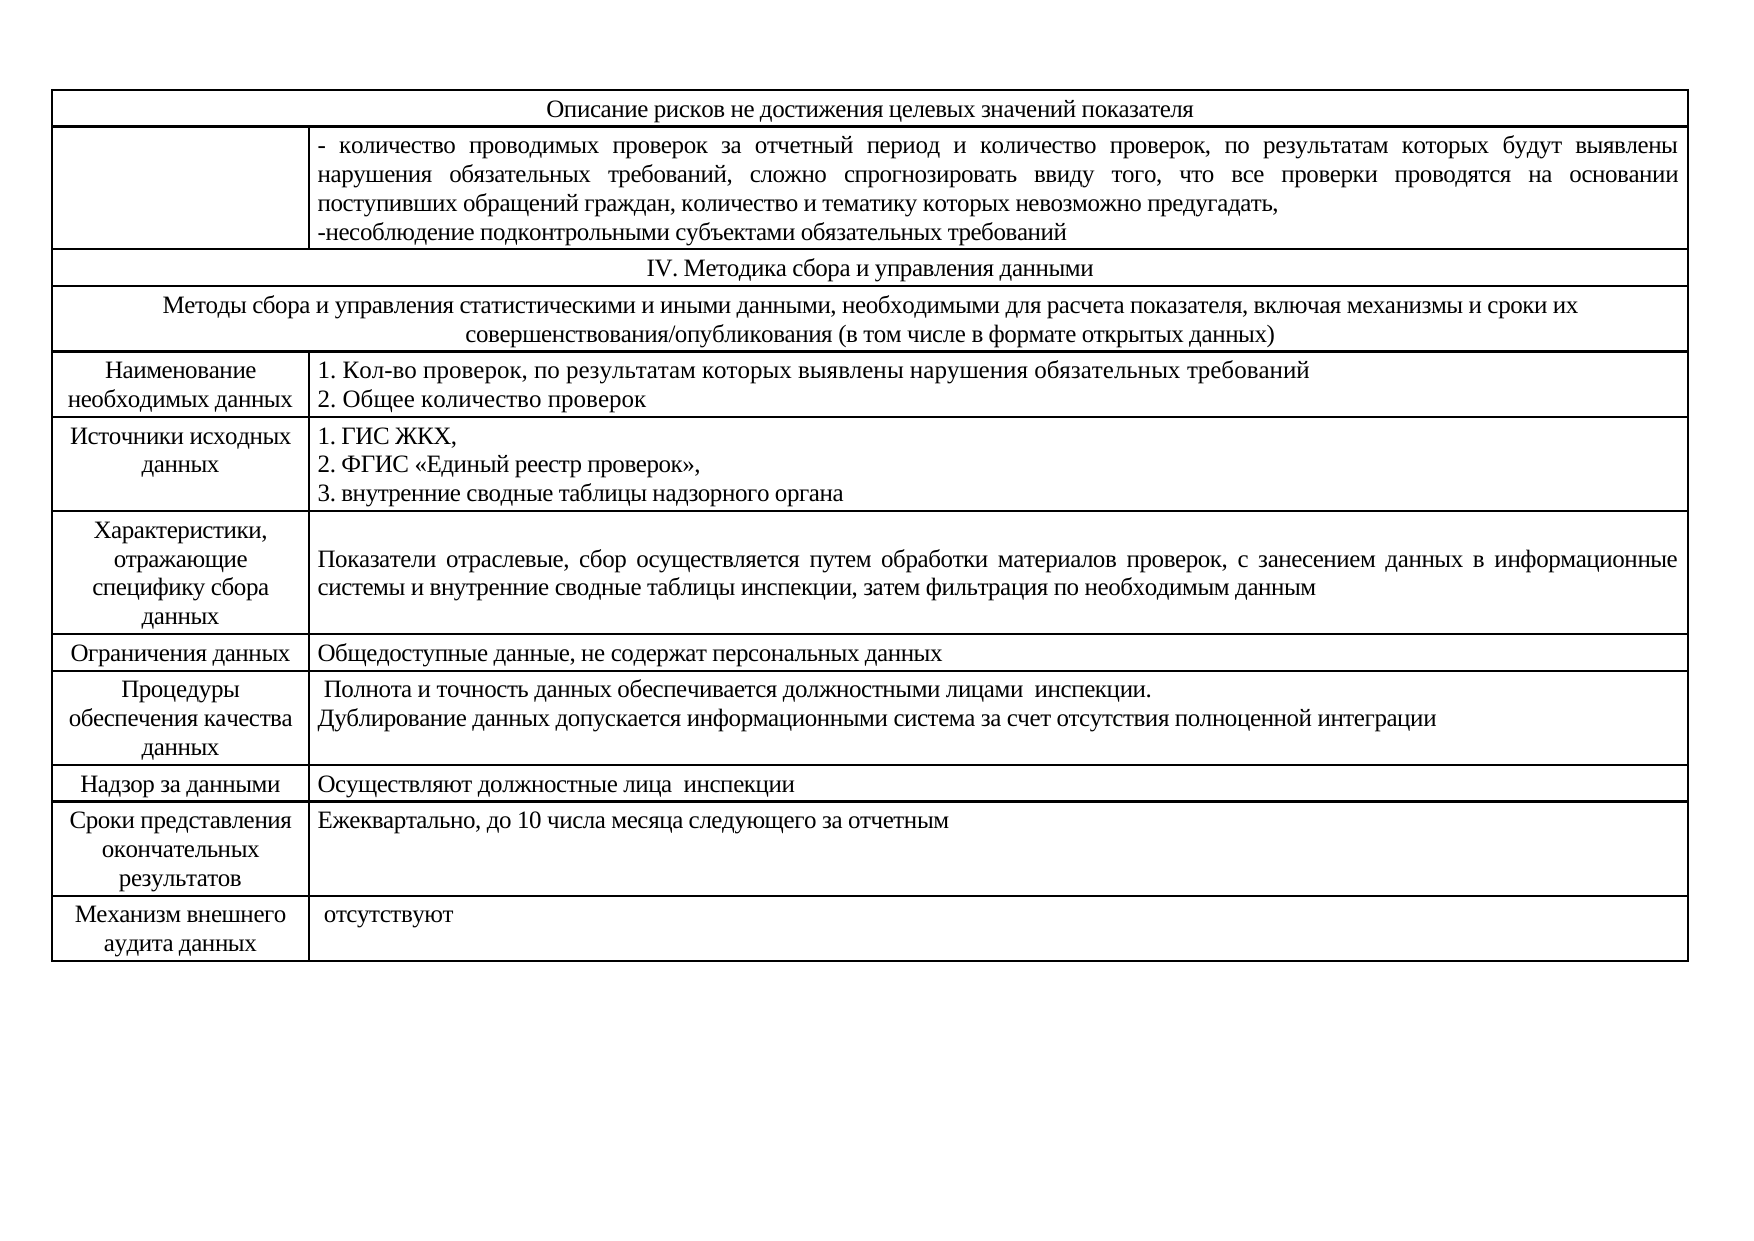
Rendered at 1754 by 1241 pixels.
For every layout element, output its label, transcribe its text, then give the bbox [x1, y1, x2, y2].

table_cell 1. ГИС ЖКХ, 2. ФГИС «Единый реестр проверок», 3. внутренние сводные таблицы надзорного органа [310, 418, 1687, 510]
table_cell Сроки представления окончательных результатов [53, 803, 308, 894]
table_cell - количество проводимых проверок за отчетный период и количество проверок, по результатам которых будут выявлены нарушения обязательных требований, сложно спрогнозировать ввиду того, что все проверки проводятся на основании поступивших обращений граждан, количество и тематику которых невозможно предугадать, -несоблюдение подконтрольными субъектами обязательных требований [310, 128, 1687, 248]
table_cell Полнота и точность данных обеспечивается должностными лицами инспекции. Дублирование данных допускается информационными система за счет отсутствия полноценной интеграции [310, 672, 1687, 764]
table_cell Методы сбора и управления статистическими и иными данными, необходимыми для расчета показателя, включая механизмы и сроки их совершенствования/опубликования (в том числе в формате открытых данных) [53, 287, 1687, 350]
table_cell Источники исходных данных [53, 418, 308, 510]
table_cell 1. Кол-во проверок, по результатам которых выявлены нарушения обязательных требований 2. Общее количество проверок [310, 353, 1687, 416]
table_cell отсутствуют [310, 897, 1687, 960]
table_cell Процедуры обеспечения качества данных [53, 672, 308, 764]
table_cell Осуществляют должностные лица инспекции [310, 766, 1687, 800]
table_cell Механизм внешнего аудита данных [53, 897, 308, 960]
table_cell Ограничения данных [53, 635, 308, 669]
table_cell Ежеквартально, до 10 числа месяца следующего за отчетным [310, 803, 1687, 894]
table_cell IV. Методика сбора и управления данными [53, 250, 1687, 285]
table_cell Характеристики, отражающие специфику сбора данных [53, 512, 308, 633]
table_cell Описание рисков не достижения целевых значений показателя [53, 91, 1687, 125]
table_cell Общедоступные данные, не содержат персональных данных [310, 635, 1687, 669]
table_cell [53, 128, 308, 248]
table_cell Наименование необходимых данных [53, 353, 308, 416]
table_cell Показатели отраслевые, сбор осуществляется путем обработки материалов проверок, с занесением данных в информационные системы и внутренние сводные таблицы инспекции, затем фильтрация по необходимым данным [310, 512, 1687, 633]
table_cell Надзор за данными [53, 766, 308, 800]
